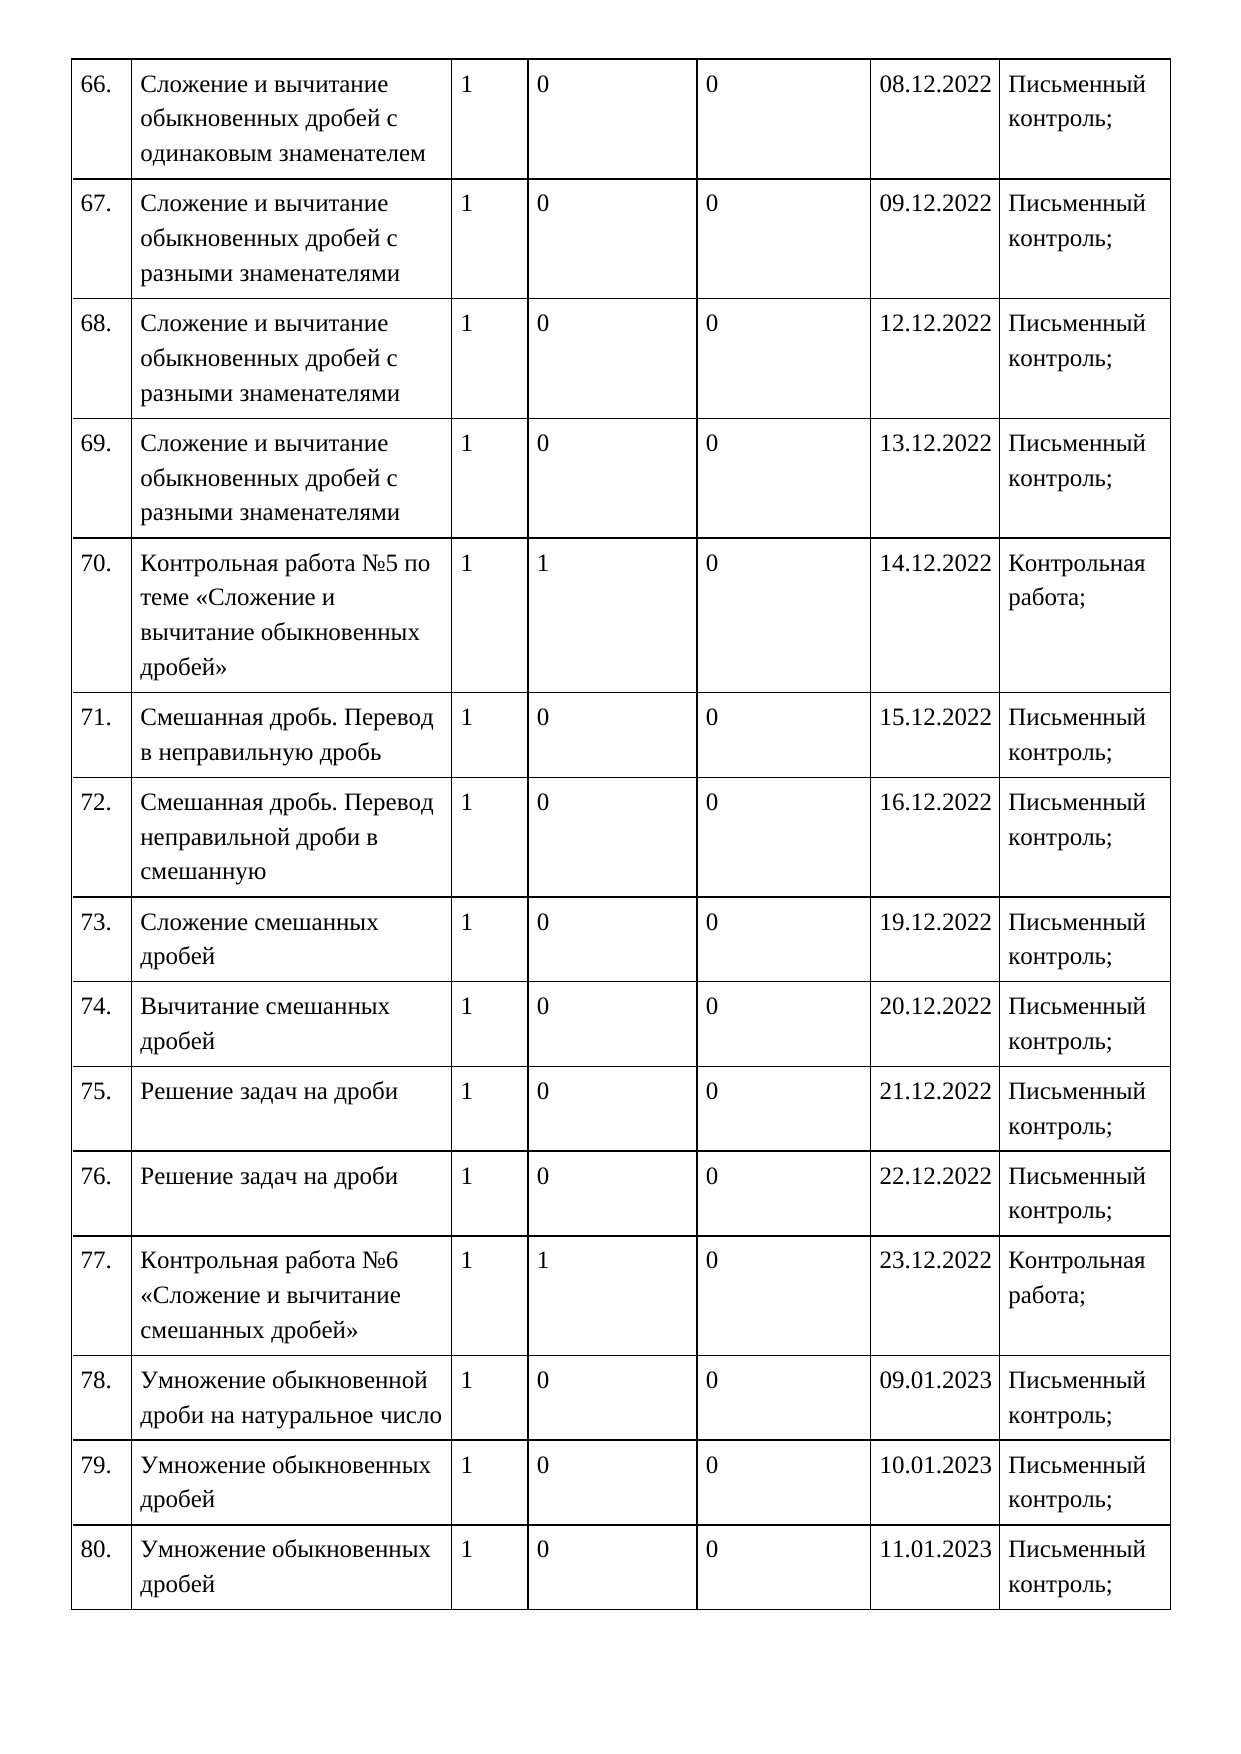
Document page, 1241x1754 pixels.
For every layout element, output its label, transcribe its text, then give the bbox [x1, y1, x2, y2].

table_cell 0 [529, 1152, 696, 1235]
table_cell 15.12.2022 [871, 693, 999, 776]
table_cell 16.12.2022 [871, 778, 999, 896]
table_cell Сложение смешанных дробей [132, 898, 451, 981]
table_cell 1 [452, 778, 527, 896]
table_cell 0 [698, 1237, 870, 1354]
table_cell 0 [529, 419, 696, 537]
table_cell 0 [529, 1526, 696, 1609]
table_cell 1 [452, 299, 527, 417]
table_cell Вычитание смешанных дробей [132, 982, 451, 1066]
table_cell 1 [452, 1152, 527, 1235]
table_cell 1 [452, 693, 527, 776]
table_cell Решение задач на дроби [132, 1152, 451, 1235]
table_cell 22.12.2022 [871, 1152, 999, 1235]
table_cell 78. [72, 1356, 131, 1439]
table_cell 67. [72, 179, 131, 298]
table_cell 0 [698, 693, 870, 776]
table_cell 76. [72, 1151, 131, 1235]
table_cell 79. [72, 1440, 131, 1524]
table_header Письменный контроль; [1000, 60, 1170, 178]
table_cell 77. [72, 1236, 131, 1354]
table_cell 1 [529, 1237, 696, 1354]
table_cell 1 [452, 1356, 527, 1439]
table_cell 68. [72, 299, 131, 417]
table_cell 09.12.2022 [871, 180, 999, 298]
table_cell 1 [452, 1237, 527, 1354]
table_cell 1 [452, 982, 527, 1066]
table_cell 73. [72, 897, 131, 981]
table_cell 0 [529, 898, 696, 981]
table_cell 1 [452, 419, 527, 537]
table_cell Письменный контроль; [1000, 180, 1170, 298]
table_cell Сложение и вычитание обыкновенных дробей с разными знаменателями [132, 180, 451, 298]
table_cell 1 [529, 539, 696, 692]
table_cell 1 [452, 180, 527, 298]
table_cell 0 [698, 1067, 870, 1150]
table_cell 0 [698, 1152, 870, 1235]
table_cell 74. [72, 982, 131, 1066]
table_cell Письменный контроль; [1000, 1441, 1170, 1524]
table_cell 0 [529, 982, 696, 1066]
table_cell 20.12.2022 [871, 982, 999, 1066]
table_header 0 [529, 60, 696, 178]
table_header 0 [698, 60, 870, 178]
table_cell 1 [452, 1526, 527, 1609]
table_cell 11.01.2023 [871, 1526, 999, 1609]
table_cell Контрольная работа; [1000, 539, 1170, 692]
table_cell 19.12.2022 [871, 898, 999, 981]
table_cell Письменный контроль; [1000, 1067, 1170, 1150]
table_cell Письменный контроль; [1000, 982, 1170, 1066]
table_cell 1 [452, 539, 527, 692]
table_cell 21.12.2022 [871, 1067, 999, 1150]
table_cell 0 [529, 299, 696, 417]
table_cell Контрольная работа №5 по теме «Сложение и вычитание обыкновенных дробей» [132, 539, 451, 692]
table_cell 80. [72, 1525, 131, 1609]
table_cell 0 [529, 693, 696, 776]
table_cell Письменный контроль; [1000, 299, 1170, 417]
table_cell 12.12.2022 [871, 299, 999, 417]
table_cell 71. [72, 693, 131, 776]
table_cell 75. [72, 1067, 131, 1150]
table_cell 0 [698, 1441, 870, 1524]
table_cell 0 [698, 898, 870, 981]
table_cell 09.01.2023 [871, 1356, 999, 1439]
table_cell 14.12.2022 [871, 539, 999, 692]
table_cell 0 [529, 1356, 696, 1439]
table_cell 0 [698, 1356, 870, 1439]
table_cell Письменный контроль; [1000, 1526, 1170, 1609]
table_cell 0 [529, 778, 696, 896]
table_cell Письменный контроль; [1000, 898, 1170, 981]
table_cell 0 [698, 180, 870, 298]
table_cell Умножение обыкновенной дроби на натуральное число [132, 1356, 451, 1439]
table_cell Письменный контроль; [1000, 1356, 1170, 1439]
table_cell 0 [698, 982, 870, 1066]
table_cell 0 [698, 778, 870, 896]
table_cell Смешанная дробь. Перевод в неправильную дробь [132, 693, 451, 776]
table_cell 1 [452, 898, 527, 981]
table_cell 0 [698, 419, 870, 537]
table_cell Письменный контроль; [1000, 419, 1170, 537]
table_cell 23.12.2022 [871, 1237, 999, 1354]
table_cell 1 [452, 1067, 527, 1150]
table_cell Сложение и вычитание обыкновенных дробей с разными знаменателями [132, 299, 451, 417]
table_cell Умножение обыкновенных дробей [132, 1526, 451, 1609]
table_cell 0 [529, 180, 696, 298]
table_cell 70. [72, 538, 131, 692]
table_cell Решение задач на дроби [132, 1067, 451, 1150]
table_cell 72. [72, 778, 131, 896]
table_header 1 [452, 60, 527, 178]
table_cell Сложение и вычитание обыкновенных дробей с разными знаменателями [132, 419, 451, 537]
table_cell Контрольная работа; [1000, 1237, 1170, 1354]
table_cell Письменный контроль; [1000, 1152, 1170, 1235]
table_cell Смешанная дробь. Перевод неправильной дроби в смешанную [132, 778, 451, 896]
table_header 08.12.2022 [871, 60, 999, 178]
table_cell 0 [698, 1526, 870, 1609]
table_cell Контрольная работа №6 «Сложение и вычитание смешанных дробей» [132, 1237, 451, 1354]
table_header 66. [72, 60, 131, 178]
table_cell 0 [698, 539, 870, 692]
table_cell Умножение обыкновенных дробей [132, 1441, 451, 1524]
table_cell 0 [698, 299, 870, 417]
table_cell 0 [529, 1067, 696, 1150]
table_header Сложение и вычитание обыкновенных дробей с одинаковым знаменателем [132, 60, 451, 178]
table_cell Письменный контроль; [1000, 693, 1170, 776]
table_cell 13.12.2022 [871, 419, 999, 537]
table_cell 0 [529, 1441, 696, 1524]
table_cell Письменный контроль; [1000, 778, 1170, 896]
table_cell 10.01.2023 [871, 1441, 999, 1524]
table_cell 69. [72, 419, 131, 537]
table_cell 1 [452, 1441, 527, 1524]
